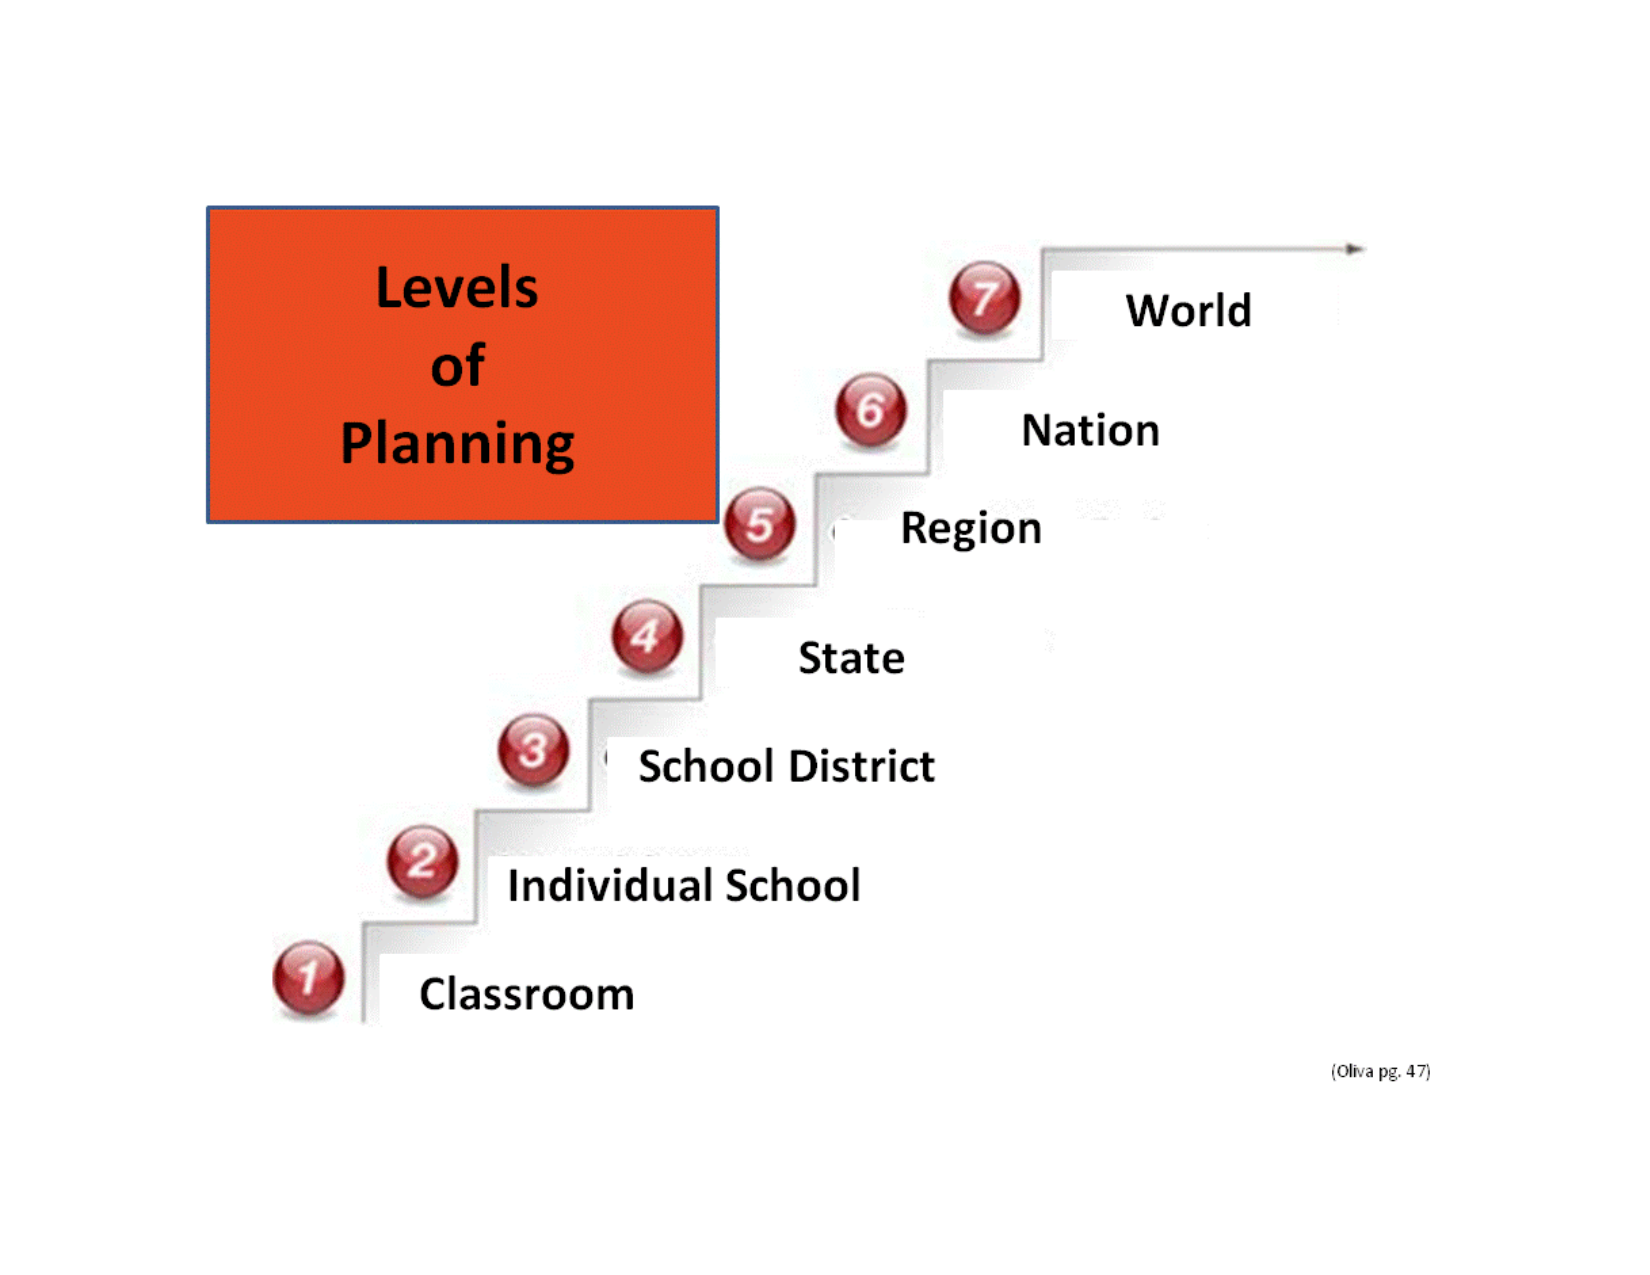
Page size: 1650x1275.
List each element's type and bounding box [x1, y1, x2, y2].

picture [175, 143, 1475, 1118]
